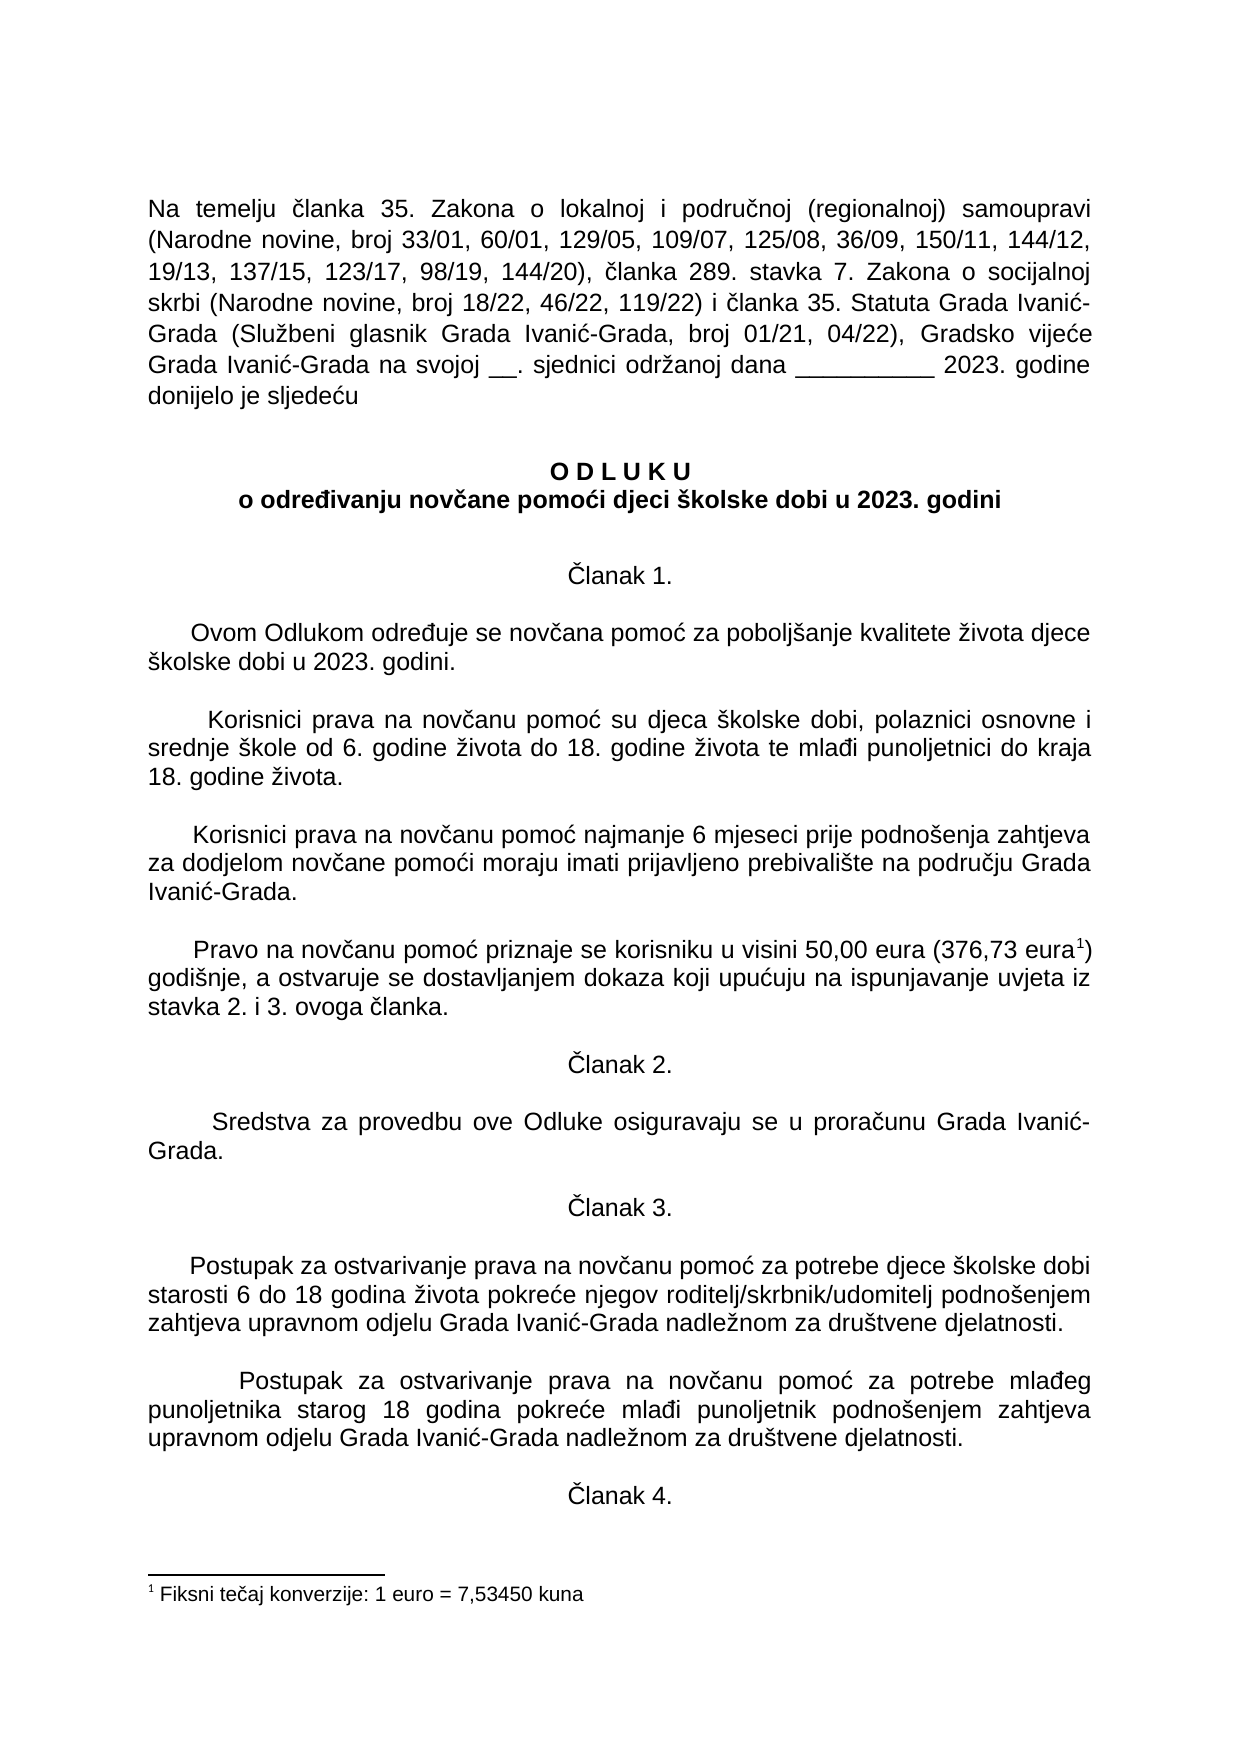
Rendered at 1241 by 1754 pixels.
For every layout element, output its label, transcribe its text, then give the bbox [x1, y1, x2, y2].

text Korisnici prava na novčanu pomoć su djeca školske dobi, polaznici osnovne i srednje škole od 6. godine života do 18. godine života te mlađi punoljetnici do kraja 18. godine života. [148, 704, 1093, 791]
text Članak 3. [148, 1193, 1093, 1222]
text Ovom Odlukom određuje se novčana pomoć za poboljšanje kvalitete života djece školske dobi u 2023. godini. [148, 618, 1093, 676]
text Pravo na novčanu pomoć priznaje se korisniku u visini 50,00 eura (376,73 eura) godišnje, a ostvaruje se dostavljanjem dokaza koji upućuju na ispunjavanje uvjeta iz stavka 2. i 3. ovoga članka. [148, 934, 1093, 1021]
text O D L U K U [148, 456, 1093, 485]
text Članak 2. [148, 1049, 1093, 1078]
text Korisnici prava na novčanu pomoć najmanje 6 mjeseci prije podnošenja zahtjeva za dodjelom novčane pomoći moraju imati prijavljeno prebivalište na području Grada Ivanić-Grada. [148, 819, 1093, 906]
text Postupak za ostvarivanje prava na novčanu pomoć za potrebe djece školske dobi starosti 6 do 18 godina života pokreće njegov roditelj/skrbnik/udomitelj podnošenjem zahtjeva upravnom odjelu Grada Ivanić-Grada nadležnom za društvene djelatnosti. [148, 1251, 1093, 1337]
text Postupak za ostvarivanje prava na novčanu pomoć za potrebe mlađeg punoljetnika starog 18 godina pokreće mlađi punoljetnik podnošenjem zahtjeva upravnom odjelu Grada Ivanić-Grada nadležnom za društvene djelatnosti. [148, 1366, 1093, 1452]
text Članak 4. [148, 1481, 1093, 1509]
text Članak 1. [148, 561, 1093, 589]
text Na temelju članka 35. Zakona o lokalnoj i područnoj (regionalnoj) samoupravi (Narodne novine, broj 33/01, 60/01, 129/05, 109/07, 125/08, 36/09, 150/11, 144/12, 19/13, 137/15, 123/17, 98/19, 144/20), članka 289. stavka 7. Zakona o socijalnoj skrbi (Narodne novine, broj 18/22, 46/22, 119/22) i članka 35. Statuta Grada Ivanić-Grada (Službeni glasnik Grada Ivanić-Grada, broj 01/21, 04/22), Gradsko vijeće Grada Ivanić-Grada na svojoj __. sjednici održanoj dana __________ 2023. godine donijelo je sljedeću [148, 194, 1093, 409]
text o određivanju novčane pomoći djeci školske dobi u 2023. godini [148, 485, 1093, 514]
text Sredstva za provedbu ove Odluke osiguravaju se u proračunu Grada Ivanić-Grada. [148, 1107, 1093, 1164]
